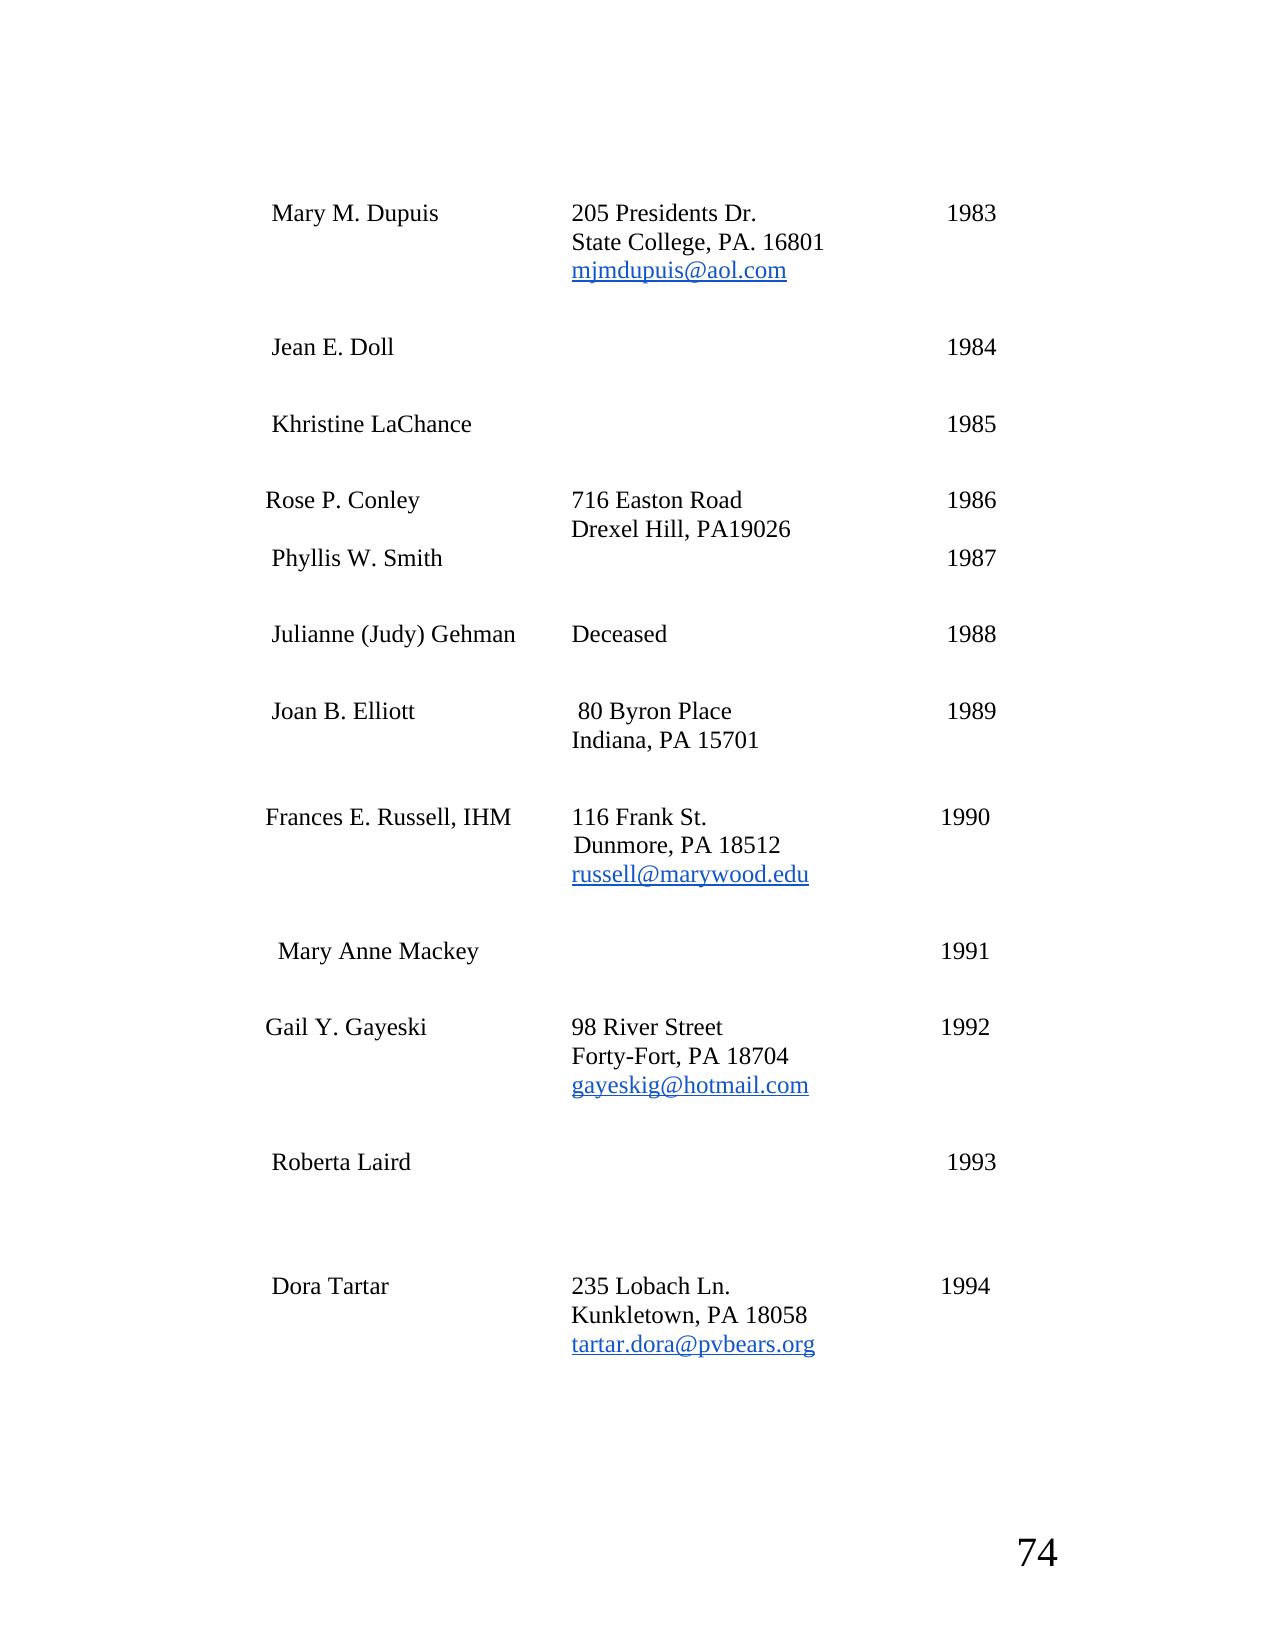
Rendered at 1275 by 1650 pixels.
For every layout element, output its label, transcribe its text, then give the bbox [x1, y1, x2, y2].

text Dunmore, PA 18512 [196, 830, 1057, 859]
text Phyllis W. Smith 1987 [196, 543, 1057, 572]
text Roberta Laird 1993 [196, 1147, 1057, 1175]
text Jean E. Doll 1984 [271, 332, 1057, 361]
text Indiana, PA 15701 [196, 725, 1057, 754]
text russell@marywood.edu [496, 859, 1057, 888]
text Mary M. Dupuis 205 Presidents Dr. 1983 State College, PA. 16801 [196, 198, 1057, 255]
text Frances E. Russell, IHM 116 Frank St. 1990 [196, 802, 1057, 830]
text mjmdupuis@aol.com [196, 255, 1057, 284]
text tartar.dora@pvbears.org [196, 1329, 1057, 1357]
text Julianne (Judy) Gehman Deceased 1988 [196, 619, 1057, 648]
text Khristine LaChance 1985 [271, 409, 1057, 437]
text Joan B. Elliott 80 Byron Place 1989 [196, 696, 1057, 725]
text Kunkletown, PA 18058 [196, 1300, 1057, 1329]
text Drexel Hill, PA19026 [196, 514, 1057, 543]
text Gail Y. Gayeski 98 River Street 1992 [196, 1012, 1057, 1041]
text Dora Tartar 235 Lobach Ln. 1994 [196, 1271, 1057, 1300]
text Mary Anne Mackey 1991 [196, 936, 1057, 964]
text Forty-Fort, PA 18704 [196, 1041, 1057, 1070]
text gayeskig@hotmail.com [196, 1070, 1057, 1099]
text Rose P. Conley 716 Easton Road 1986 [196, 485, 1057, 514]
